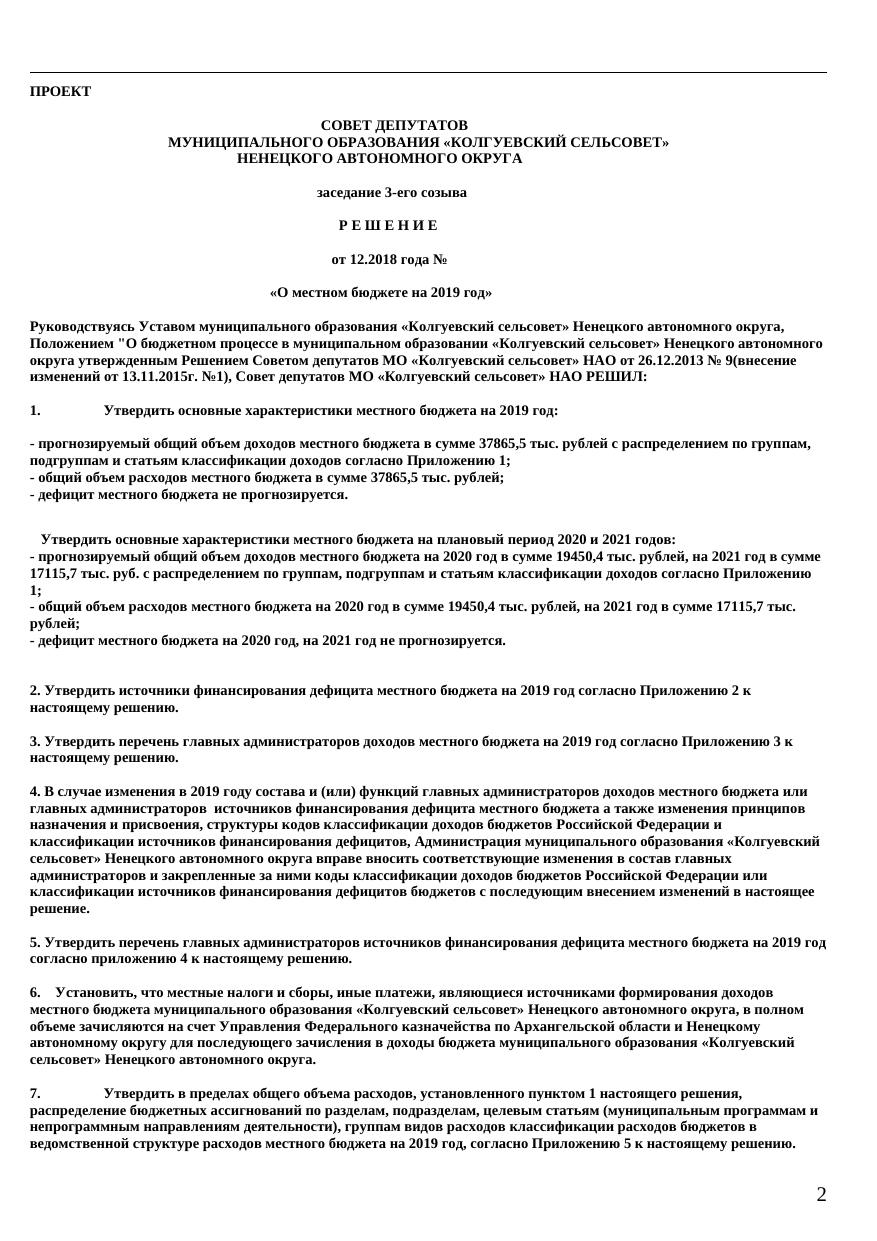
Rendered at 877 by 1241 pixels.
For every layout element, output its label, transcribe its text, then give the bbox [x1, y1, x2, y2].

text «О местном бюджете на 2019 год» [29, 284, 827, 301]
text - общий объем расходов местного бюджета на 2020 год в сумме 19450,4 тыс. рублей, на 2021 год в сумме 17115,7 тыс. рублей; [29, 598, 827, 632]
text 6. Установить, что местные налоги и сборы, иные платежи, являющиеся источниками формирования доходов местного бюджета муниципального образования «Колгуевский сельсовет» Ненецкого автономного округа, в полном объеме зачисляются на счет Управления Федерального казначейства по Архангельской области и Ненецкому автономному округу для последующего зачисления в доходы бюджета муниципального образования «Колгуевский сельсовет» Ненецкого автономного округа. [29, 984, 827, 1068]
text 7. Утвердить в пределах общего объема расходов, установленного пунктом 1 настоящего решения, распределение бюджетных ассигнований по разделам, подразделам, целевым статьям (муниципальным программам и непрограммным направлениям деятельности), группам видов расходов классификации расходов бюджетов в ведомственной структуре расходов местного бюджета на 2019 год, согласно Приложению 5 к настоящему решению. [29, 1084, 827, 1152]
text - прогнозируемый общий объем доходов местного бюджета на 2020 год в сумме 19450,4 тыс. рублей, на 2021 год в сумме 17115,7 тыс. руб. с распределением по группам, подгруппам и статьям классификации доходов согласно Приложению 1; [29, 548, 827, 598]
list Утвердить основные характеристики местного бюджета на 2019 год: [29, 402, 827, 418]
text Утвердить основные характеристики местного бюджета на плановый период 2020 и 2021 годов: [29, 531, 827, 548]
text от 12.2018 года № [29, 251, 827, 267]
text заседание 3-его созыва [29, 184, 827, 200]
text - прогнозируемый общий объем доходов местного бюджета в сумме 37865,5 тыс. рублей с распределением по группам, подгруппам и статьям классификации доходов согласно Приложению 1; [29, 435, 827, 469]
text Руководствуясь Уставом муниципального образования «Колгуевский сельсовет» Ненецкого автономного округа, Положением "О бюджетном процессе в муниципальном образовании «Колгуевский сельсовет» Ненецкого автономного округа утвержденным Решением Советом депутатов МО «Колгуевский сельсовет» НАО от 26.12.2013 № 9(внесение изменений от 13.11.2015г. №1), Совет депутатов МО «Колгуевский сельсовет» НАО РЕШИЛ: [29, 318, 827, 385]
text 4. В случае изменения в 2019 году состава и (или) функций главных администраторов доходов местного бюджета или главных администраторов источников финансирования дефицита местного бюджета а также изменения принципов назначения и присвоения, структуры кодов классификации доходов бюджетов Российской Федерации и классификации источников финансирования дефицитов, Администрация муниципального образования «Колгуевский сельсовет» Ненецкого автономного округа вправе вносить соответствующие изменения в состав главных администраторов и закрепленные за ними коды классификации доходов бюджетов Российской Федерации или классификации источников финансирования дефицитов бюджетов с последующим внесением изменений в настоящее решение. [29, 783, 827, 917]
text 2. Утвердить источники финансирования дефицита местного бюджета на 2019 год согласно Приложению 2 к настоящему решению. [29, 682, 827, 716]
text СОВЕТ ДЕПУТАТОВ [29, 117, 827, 133]
text НЕНЕЦКОГО АВТОНОМНОГО ОКРУГА [29, 150, 827, 167]
text 5. Утвердить перечень главных администраторов источников финансирования дефицита местного бюджета на 2019 год согласно приложению 4 к настоящему решению. [29, 933, 827, 967]
text 3. Утвердить перечень главных администраторов доходов местного бюджета на 2019 год согласно Приложению 3 к настоящему решению. [29, 732, 827, 766]
text Р Е Ш Е Н И Е [29, 217, 827, 234]
text - дефицит местного бюджета не прогнозируется. [29, 486, 827, 502]
text - общий объем расходов местного бюджета в сумме 37865,5 тыс. рублей; [29, 469, 827, 486]
text ПРОЕКТ [29, 83, 827, 100]
text - дефицит местного бюджета на 2020 год, на 2021 год не прогнозируется. [29, 632, 827, 648]
text МУНИЦИПАЛЬНОГО ОБРАЗОВАНИЯ «КОЛГУЕВСКИЙ СЕЛЬСОВЕТ» [29, 133, 827, 150]
